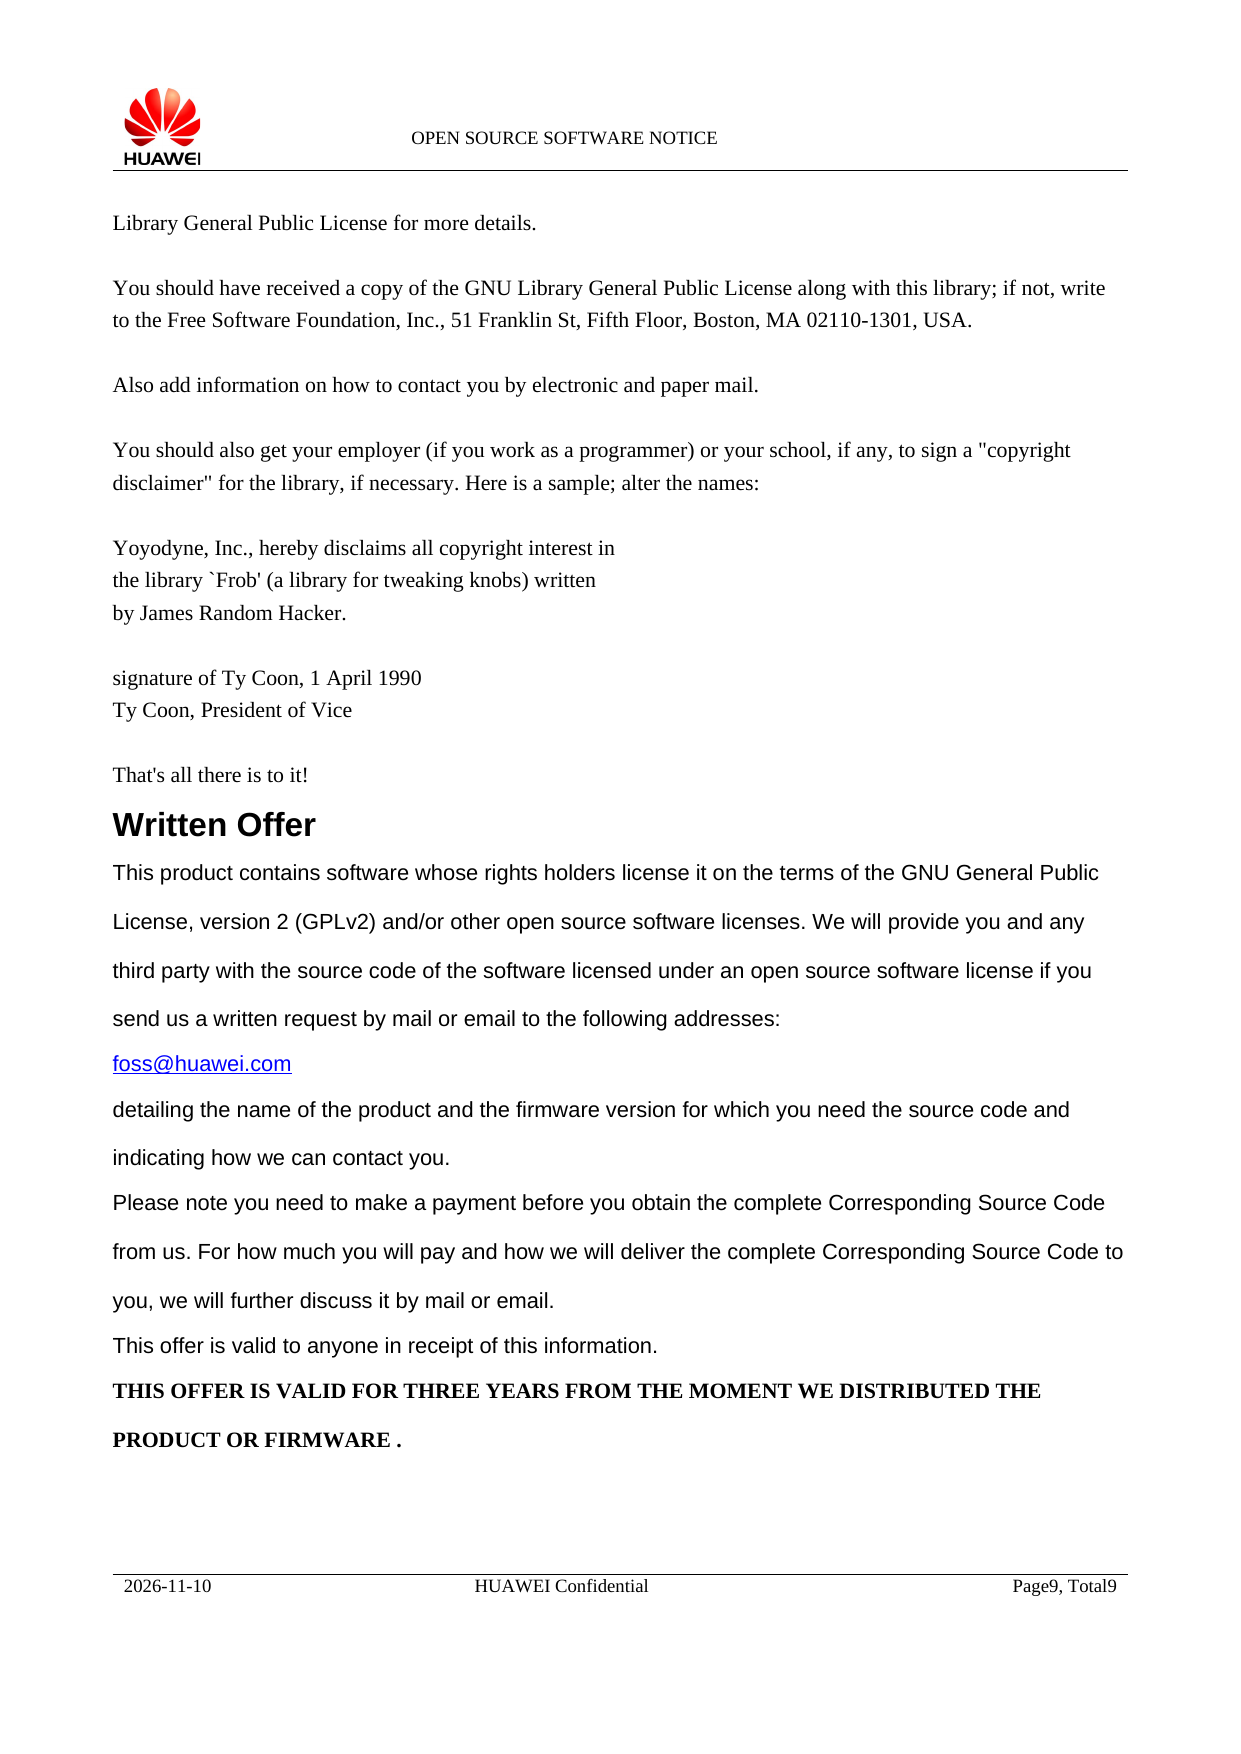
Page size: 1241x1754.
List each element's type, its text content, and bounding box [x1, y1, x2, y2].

text This offer is valid for three years from the moment we distributed the product or firmware . [112, 1374, 1128, 1456]
text This product contains software whose rights holders license it on the terms of the GNU General Public License, version 2 (GPLv2) and/or other open source software licenses. We will provide you and any third party with the source code of the software licensed under an open source software license if you send us a written request by mail or email to the following addresses: [112, 856, 1128, 1035]
text Written Offer [112, 791, 1128, 856]
picture [124, 88, 201, 165]
text detailing the name of the product and the firmware version for which you need the source code and indicating how we can contact you. [112, 1093, 1128, 1174]
text foss@huawei.com [112, 1048, 1128, 1080]
text This offer is valid to anyone in receipt of this information. [112, 1329, 1128, 1362]
text Please note you need to make a payment before you obtain the complete Corresponding Source Code from us. For how much you will pay and how we will deliver the complete Corresponding Source Code to you, we will further discuss it by mail or email. [112, 1187, 1128, 1317]
